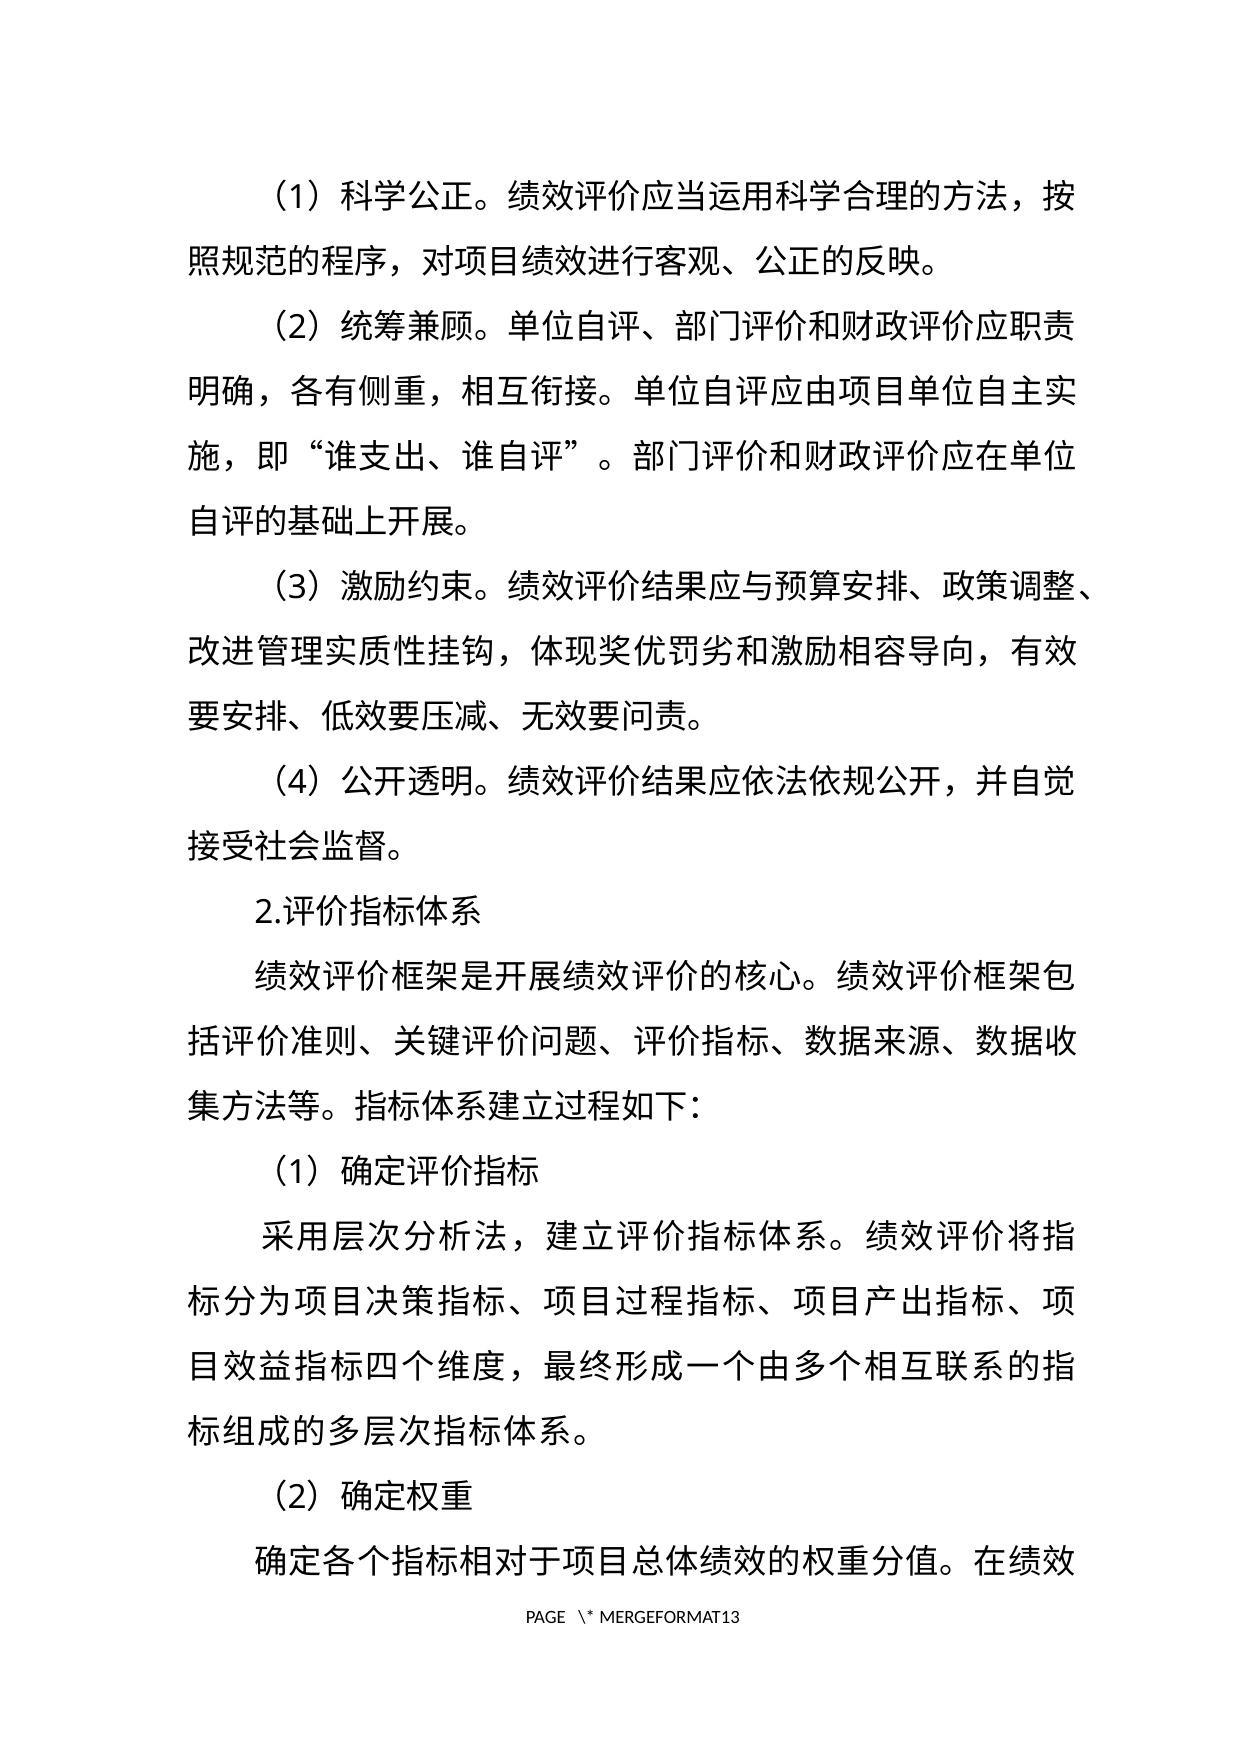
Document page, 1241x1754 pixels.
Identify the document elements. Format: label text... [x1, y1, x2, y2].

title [187, 1527, 1078, 1592]
title （2）确定权重 [187, 1462, 1078, 1527]
title 2.评价指标体系 [187, 877, 1078, 942]
title （4）公开透明。绩效评价结果应依法依规公开，并自觉接受社会监督。 [187, 747, 1078, 877]
text 采用层次分析法，建立评价指标体系。绩效评价将指标分为项目决策指标、项目过程指标、项目产出指标、项目效益指标四个维度，最终形成一个由多个相互联系的指标组成的多层次指标体系。 [187, 1202, 1078, 1462]
title （1）科学公正。绩效评价应当运用科学合理的方法，按照规范的程序，对项目绩效进行客观、公正的反映。 [187, 162, 1078, 292]
title （2）统筹兼顾。单位自评、部门评价和财政评价应职责明确，各有侧重，相互衔接。单位自评应由项目单位自主实施，即“谁支出、谁自评”。部门评价和财政评价应在单位自评的基础上开展。 [187, 292, 1078, 552]
title （3）激励约束。绩效评价结果应与预算安排、政策调整、改进管理实质性挂钩，体现奖优罚劣和激励相容导向，有效要安排、低效要压减、无效要问责。 [187, 552, 1078, 747]
title 绩效评价框架是开展绩效评价的核心。绩效评价框架包括评价准则、关键评价问题、评价指标、数据来源、数据收集方法等。指标体系建立过程如下： [187, 942, 1078, 1137]
title （1）确定评价指标 [187, 1137, 1078, 1202]
